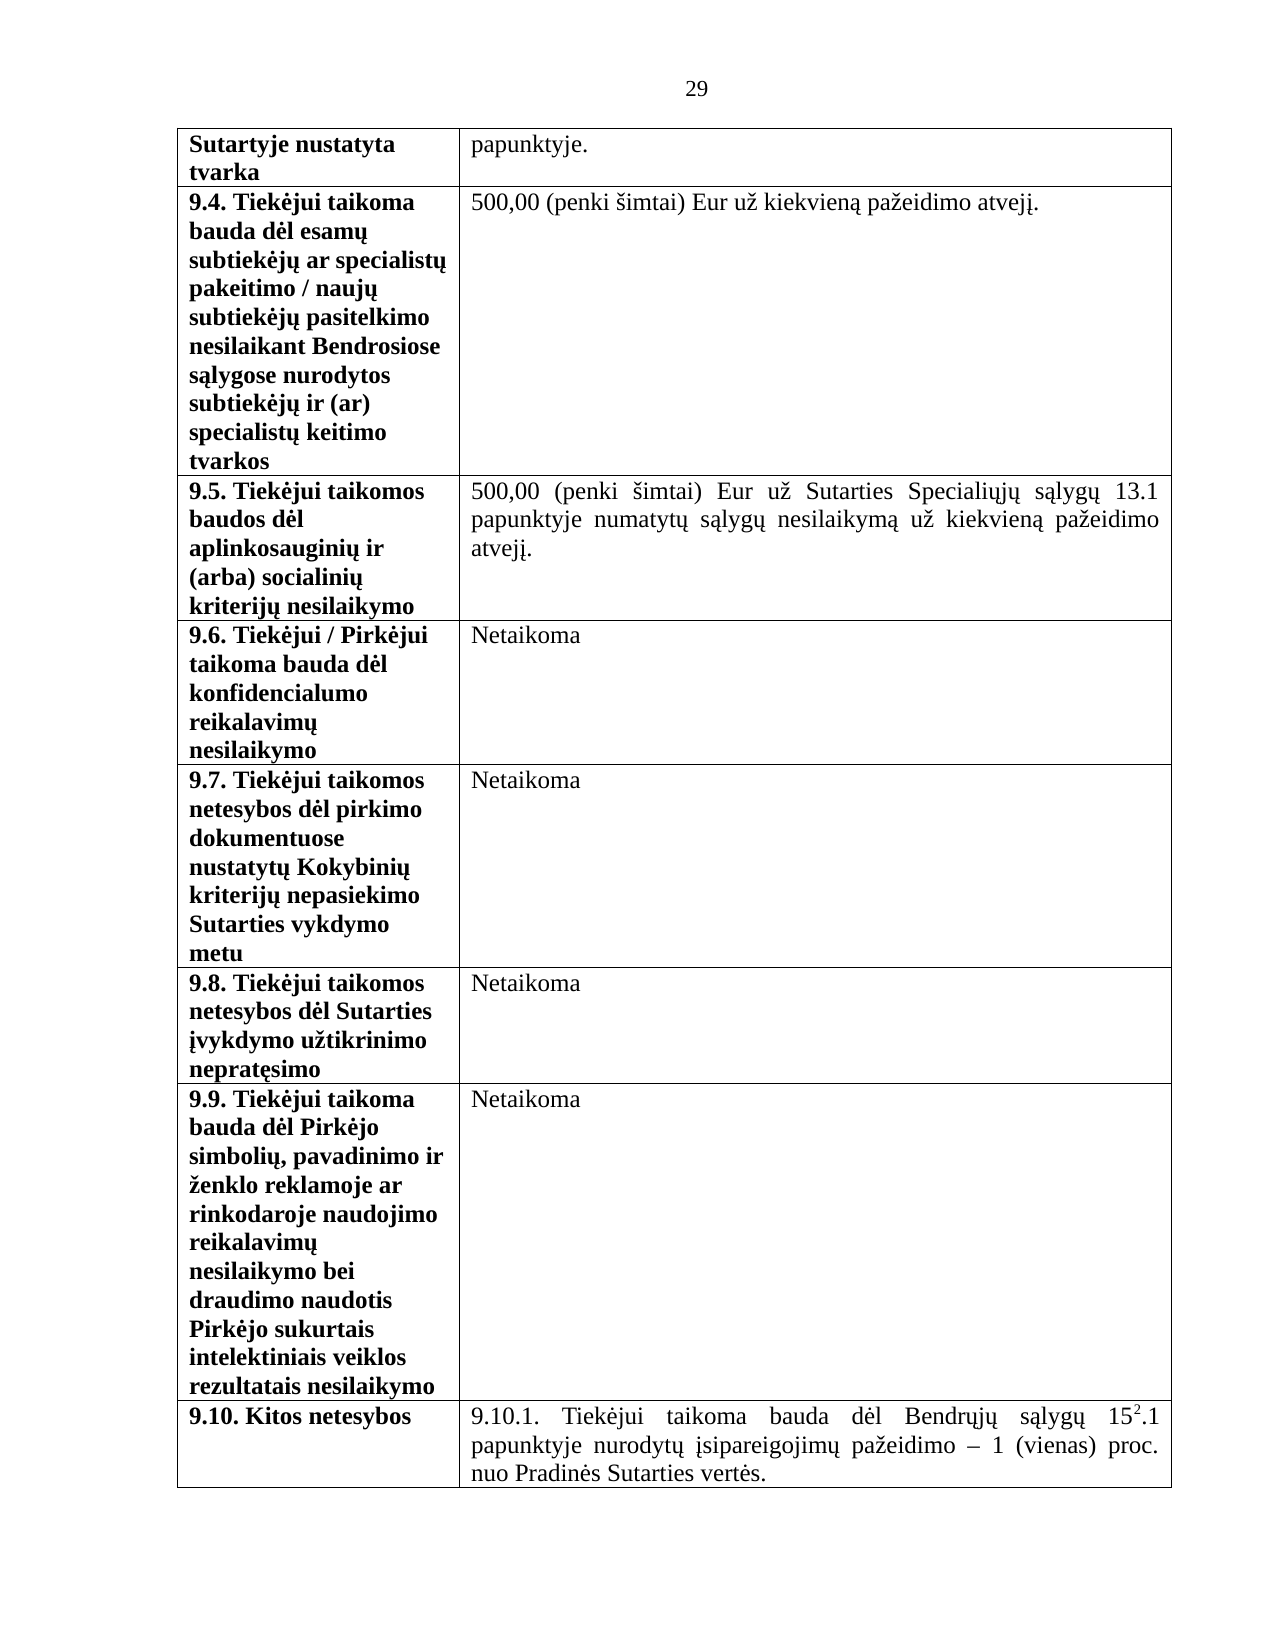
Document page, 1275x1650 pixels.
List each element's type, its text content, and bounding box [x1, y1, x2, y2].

table_cell Netaikoma [460, 765, 1171, 967]
table_cell Netaikoma [460, 968, 1171, 1083]
table_cell Netaikoma [460, 621, 1171, 764]
table_cell 500,00 (penki šimtai) Eur už Sutarties Specialiųjų sąlygų 13.1 papunktyje numatytų sąlygų nesilaikymą už kiekvieną pažeidimo atvejį. [460, 476, 1171, 619]
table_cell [460, 129, 1171, 186]
table_cell 9.9. Tiekėjui taikoma bauda dėl Pirkėjo simbolių, pavadinimo ir ženklo reklamoje ar rinkodaroje naudojimo reikalavimų nesilaikymo bei draudimo naudotis Pirkėjo sukurtais intelektiniais veiklos rezultatais nesilaikymo [178, 1084, 459, 1400]
table_cell 500,00 (penki šimtai) Eur už kiekvieną pažeidimo atvejį. [460, 187, 1171, 475]
table_cell 9.8. Tiekėjui taikomos netesybos dėl Sutarties įvykdymo užtikrinimo nepratęsimo [178, 968, 459, 1083]
table_cell Netaikoma [460, 1084, 1171, 1400]
table_cell 9.6. Tiekėjui / Pirkėjui taikoma bauda dėl konfidencialumo reikalavimų nesilaikymo [178, 621, 459, 764]
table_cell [178, 129, 459, 186]
table_cell 9.7. Tiekėjui taikomos netesybos dėl pirkimo dokumentuose nustatytų Kokybinių kriterijų nepasiekimo Sutarties vykdymo metu [178, 765, 459, 967]
table_cell 9.5. Tiekėjui taikomos baudos dėl aplinkosauginių ir (arba) socialinių kriterijų nesilaikymo [178, 476, 459, 619]
table_cell 9.4. Tiekėjui taikoma bauda dėl esamų subtiekėjų ar specialistų pakeitimo / naujų subtiekėjų pasitelkimo nesilaikant Bendrosiose sąlygose nurodytos subtiekėjų ir (ar) specialistų keitimo tvarkos [178, 187, 459, 475]
table_cell 9.10.1. Tiekėjui taikoma bauda dėl Bendrųjų sąlygų 152.1 papunktyje nurodytų įsipareigojimų pažeidimo – 1 (vienas) proc. nuo Pradinės Sutarties vertės. [460, 1401, 1171, 1487]
table_cell 9.10. Kitos netesybos [178, 1401, 459, 1487]
